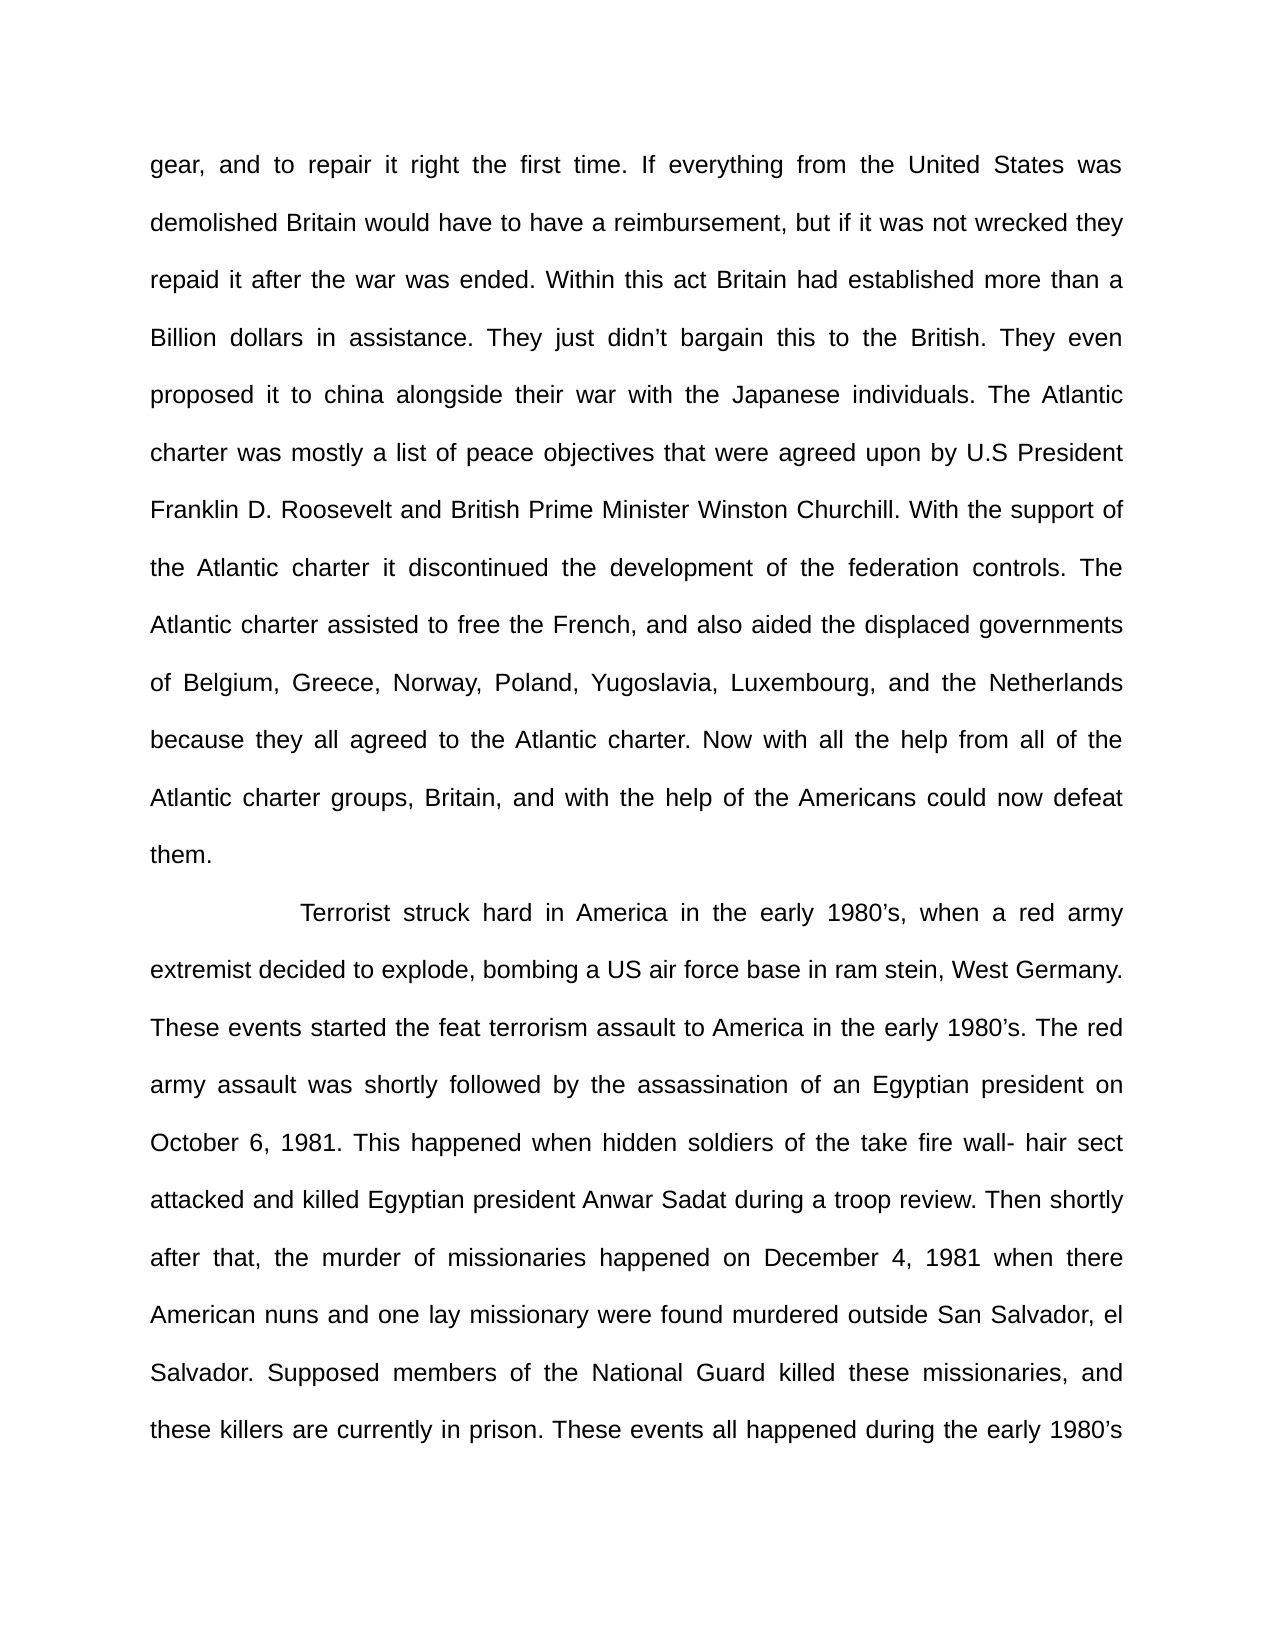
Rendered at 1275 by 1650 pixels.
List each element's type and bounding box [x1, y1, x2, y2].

text [150, 150, 1125, 869]
text [150, 897, 1125, 1444]
